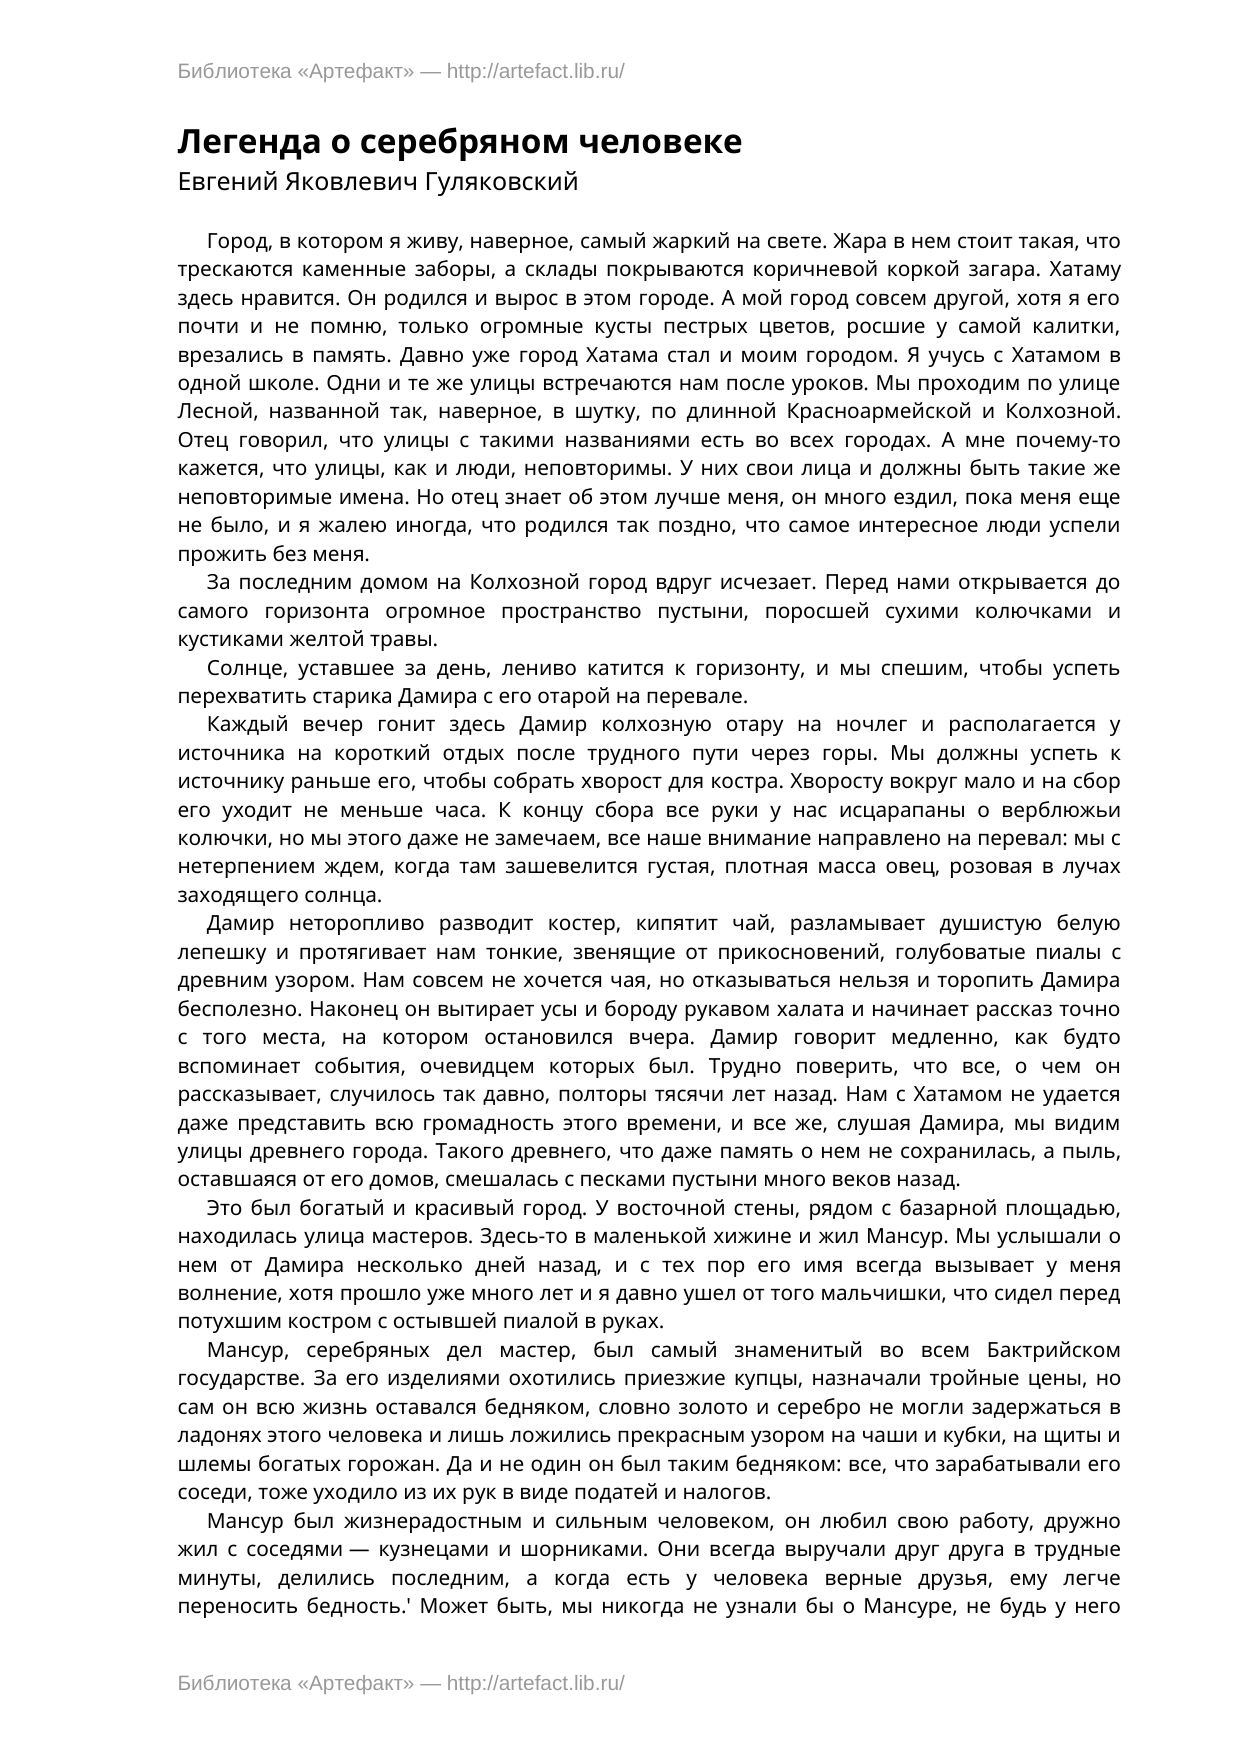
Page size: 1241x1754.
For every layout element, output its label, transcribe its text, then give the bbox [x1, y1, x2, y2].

text Дамир неторопливо разводит костер, кипятит чай, разламывает душистую белую лепешку и протягивает нам тонкие, звенящие от прикосновений, голубоватые пиалы с древним узором. Нам совсем не хочется чая, но отказываться нельзя и торопить Дамира бесполезно. Наконец он вытирает усы и бороду рукавом халата и начинает рассказ точно с того места, на котором остановился вчера. Дамир говорит медленно, как будто вспоминает события, очевидцем которых был. Трудно поверить, что все, о чем он рассказывает, случилось так давно, полторы тясячи лет назад. Нам с Хатамом не удается даже представить всю громадность этого времени, и все же, слушая Дамира, мы видим улицы древнего города. Такого древнего, что даже память о нем не сохранилась, а пыль, оставшаяся от его домов, смешалась с песками пустыни много веков назад. [177, 908, 1122, 1193]
text Это был богатый и красивый город. У восточной стены, рядом с базарной площадью, находилась улица мастеров. Здесь-то в маленькой хижине и жил Мансур. Мы услышали о нем от Дамира несколько дней назад, и с тех пор его имя всегда вызывает у меня волнение, хотя прошло уже много лет и я давно ушел от того мальчишки, что сидел перед потухшим костром с остывшей пиалой в руках. [177, 1193, 1122, 1335]
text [177, 1506, 1122, 1619]
text За последним домом на Колхозной город вдруг исчезает. Перед нами открывается до самого горизонта огромное пространство пустыни, поросшей сухими колючками и кустиками желтой травы. [177, 567, 1122, 653]
text Солнце, уставшее за день, лениво катится к горизонту, и мы спешим, чтобы успеть перехватить старика Дамира с его отарой на перевале. [177, 653, 1122, 709]
text Город, в котором я живу, наверное, самый жаркий на свете. Жара в нем стоит такая, что трескаются каменные заборы, а склады покрываются коричневой коркой загара. Хатаму здесь нравится. Он родился и вырос в этом городе. А мой город совсем другой, хотя я его почти и не помню, только огромные кусты пестрых цветов, росшие у самой калитки, врезались в память. Давно уже город Хатама стал и моим городом. Я учусь с Хатамом в одной школе. Одни и те же улицы встречаются нам после уроков. Мы проходим по улице Лесной, названной так, наверное, в шутку, по длинной Красноармейской и Колхозной. Отец говорил, что улицы с такими названиями есть во всех городах. А мне почему-то кажется, что улицы, как и люди, неповторимы. У них свои лица и должны быть такие же неповторимые имена. Но отец знает об этом лучше меня, он много ездил, пока меня еще не было, и я жалею иногда, что родился так поздно, что самое интересное люди успели прожить без меня. [177, 226, 1122, 567]
text Каждый вечер гонит здесь Дамир колхозную отару на ночлег и располагается у источника на короткий отдых после трудного пути через горы. Мы должны успеть к источнику раньше его, чтобы собрать хворост для костра. Хворосту вокруг мало и на сбор его уходит не меньше часа. К концу сбора все руки у нас исцарапаны о верблюжьи колючки, но мы этого даже не замечаем, все наше внимание направлено на перевал: мы с нетерпением ждем, когда там зашевелится густая, плотная масса овец, розовая в лучах заходящего солнца. [177, 709, 1122, 908]
subtitle Легенда о серебряном человеке [177, 118, 1122, 163]
text Мансур, серебряных дел мастер, был самый знаменитый во всем Бактрийском государстве. За его изделиями охотились приезжие купцы, назначали тройные цены, но сам он всю жизнь оставался бедняком, словно золото и серебро не могли задержаться в ладонях этого человека и лишь ложились прекрасным узором на чаши и кубки, на щиты и шлемы богатых горожан. Да и не один он был таким бедняком: все, что зарабатывали его соседи, тоже уходило из их рук в виде податей и налогов. [177, 1335, 1122, 1506]
subtitle Евгений Яковлевич Гуляковский [177, 163, 1122, 198]
